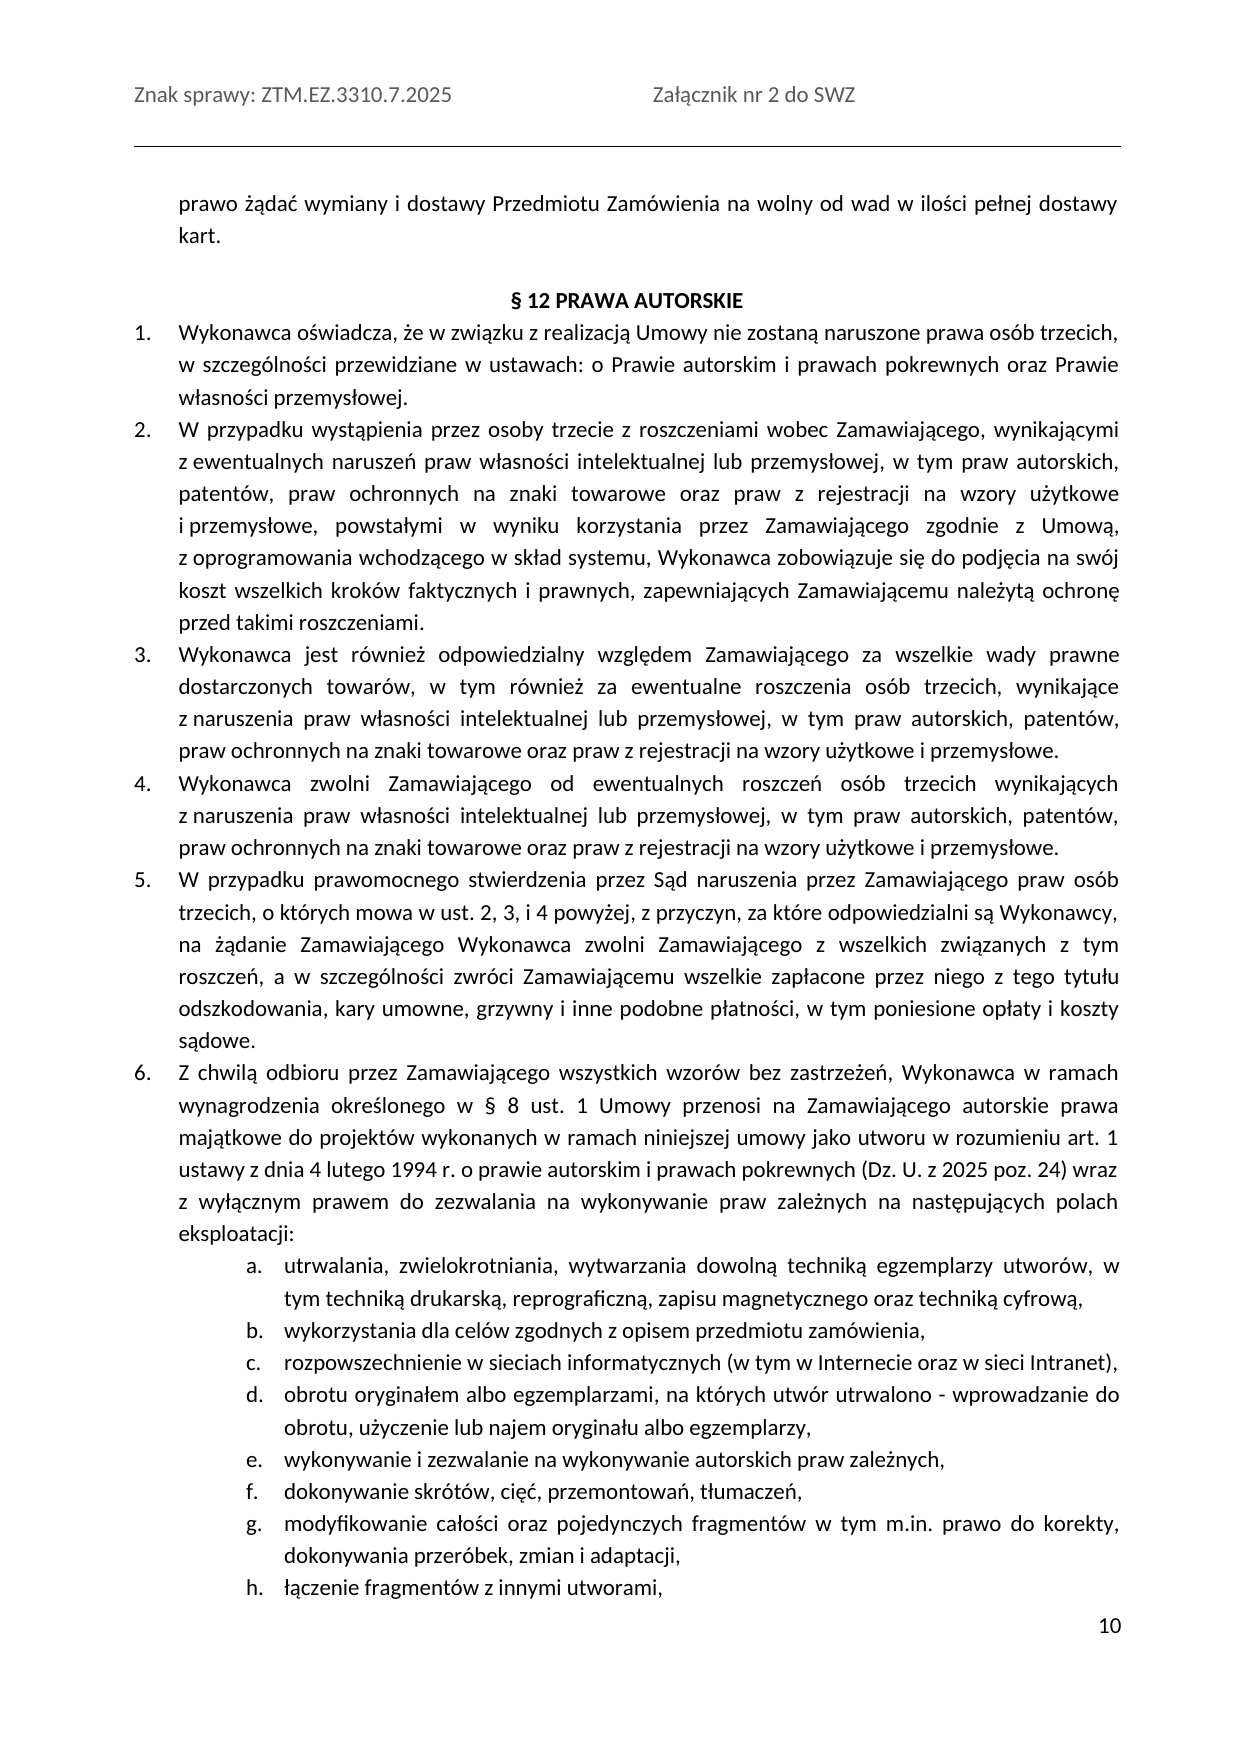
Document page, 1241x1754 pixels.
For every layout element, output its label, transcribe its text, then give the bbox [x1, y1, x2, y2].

list rozpowszechnienie w sieciach informatycznych (w tym w Internecie oraz w sieci Intranet), [246, 1348, 1121, 1376]
text § 12 PRAWA AUTORSKIE [134, 286, 1120, 314]
list Z chwilą odbioru przez Zamawiającego wszystkich wzorów bez zastrzeżeń, Wykonawca w ramach wynagrodzenia określonego w § 8 ust. 1 Umowy przenosi na Zamawiającego autorskie prawa majątkowe do projektów wykonanych w ramach niniejszej umowy jako utworu w rozumieniu art. 1 ustawy z dnia 4 lutego 1994 r. o prawie autorskim i prawach pokrewnych (Dz. U. z 2025 poz. 24) wraz z wyłącznym prawem do zezwalania na wykonywanie praw zależnych na następujących polach eksploatacji: [134, 1058, 1120, 1247]
list wykorzystania dla celów zgodnych z opisem przedmiotu zamówienia, [246, 1316, 1121, 1344]
list obrotu oryginałem albo egzemplarzami, na których utwór utrwalono - wprowadzanie do obrotu, użyczenie lub najem oryginału albo egzemplarzy, [246, 1380, 1121, 1441]
list W przypadku wystąpienia przez osoby trzecie z roszczeniami wobec Zamawiającego, wynikającymi z ewentualnych naruszeń praw własności intelektualnej lub przemysłowej, w tym praw autorskich, patentów, praw ochronnych na znaki towarowe oraz praw z rejestracji na wzory użytkowe i przemysłowe, powstałymi w wyniku korzystania przez Zamawiającego zgodnie z Umową, z oprogramowania wchodzącego w skład systemu, Wykonawca zobowiązuje się do podjęcia na swój koszt wszelkich kroków faktycznych i prawnych, zapewniających Zamawiającemu należytą ochronę przed takimi roszczeniami. [134, 415, 1121, 636]
list łączenie fragmentów z innymi utworami, [246, 1573, 1121, 1602]
list dokonywanie skrótów, cięć, przemontowań, tłumaczeń, [246, 1477, 1121, 1505]
list Wykonawca oświadcza, że w związku z realizacją Umowy nie zostaną naruszone prawa osób trzecich, w szczególności przewidziane w ustawach: o Prawie autorskim i prawach pokrewnych oraz Prawie własności przemysłowej. [134, 318, 1121, 411]
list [134, 189, 1119, 250]
list modyfikowanie całości oraz pojedynczych fragmentów w tym m.in. prawo do korekty, dokonywania przeróbek, zmian i adaptacji, [246, 1509, 1121, 1569]
list Wykonawca jest również odpowiedzialny względem Zamawiającego za wszelkie wady prawne dostarczonych towarów, w tym również za ewentualne roszczenia osób trzecich, wynikające z naruszenia praw własności intelektualnej lub przemysłowej, w tym praw autorskich, patentów, praw ochronnych na znaki towarowe oraz praw z rejestracji na wzory użytkowe i przemysłowe. [134, 640, 1121, 765]
list wykonywanie i zezwalanie na wykonywanie autorskich praw zależnych, [246, 1445, 1121, 1473]
list W przypadku prawomocnego stwierdzenia przez Sąd naruszenia przez Zamawiającego praw osób trzecich, o których mowa w ust. 2, 3, i 4 powyżej, z przyczyn, za które odpowiedzialni są Wykonawcy, na żądanie Zamawiającego Wykonawca zwolni Zamawiającego z wszelkich związanych z tym roszczeń, a w szczególności zwróci Zamawiającemu wszelkie zapłacone przez niego z tego tytułu odszkodowania, kary umowne, grzywny i inne podobne płatności, w tym poniesione opłaty i koszty sądowe. [134, 865, 1121, 1054]
list Wykonawca zwolni Zamawiającego od ewentualnych roszczeń osób trzecich wynikających z naruszenia praw własności intelektualnej lub przemysłowej, w tym praw autorskich, patentów, praw ochronnych na znaki towarowe oraz praw z rejestracji na wzory użytkowe i przemysłowe. [134, 769, 1120, 861]
list utrwalania, zwielokrotniania, wytwarzania dowolną techniką egzemplarzy utworów, w tym techniką drukarską, reprograficzną, zapisu magnetycznego oraz techniką cyfrową, [246, 1252, 1121, 1312]
